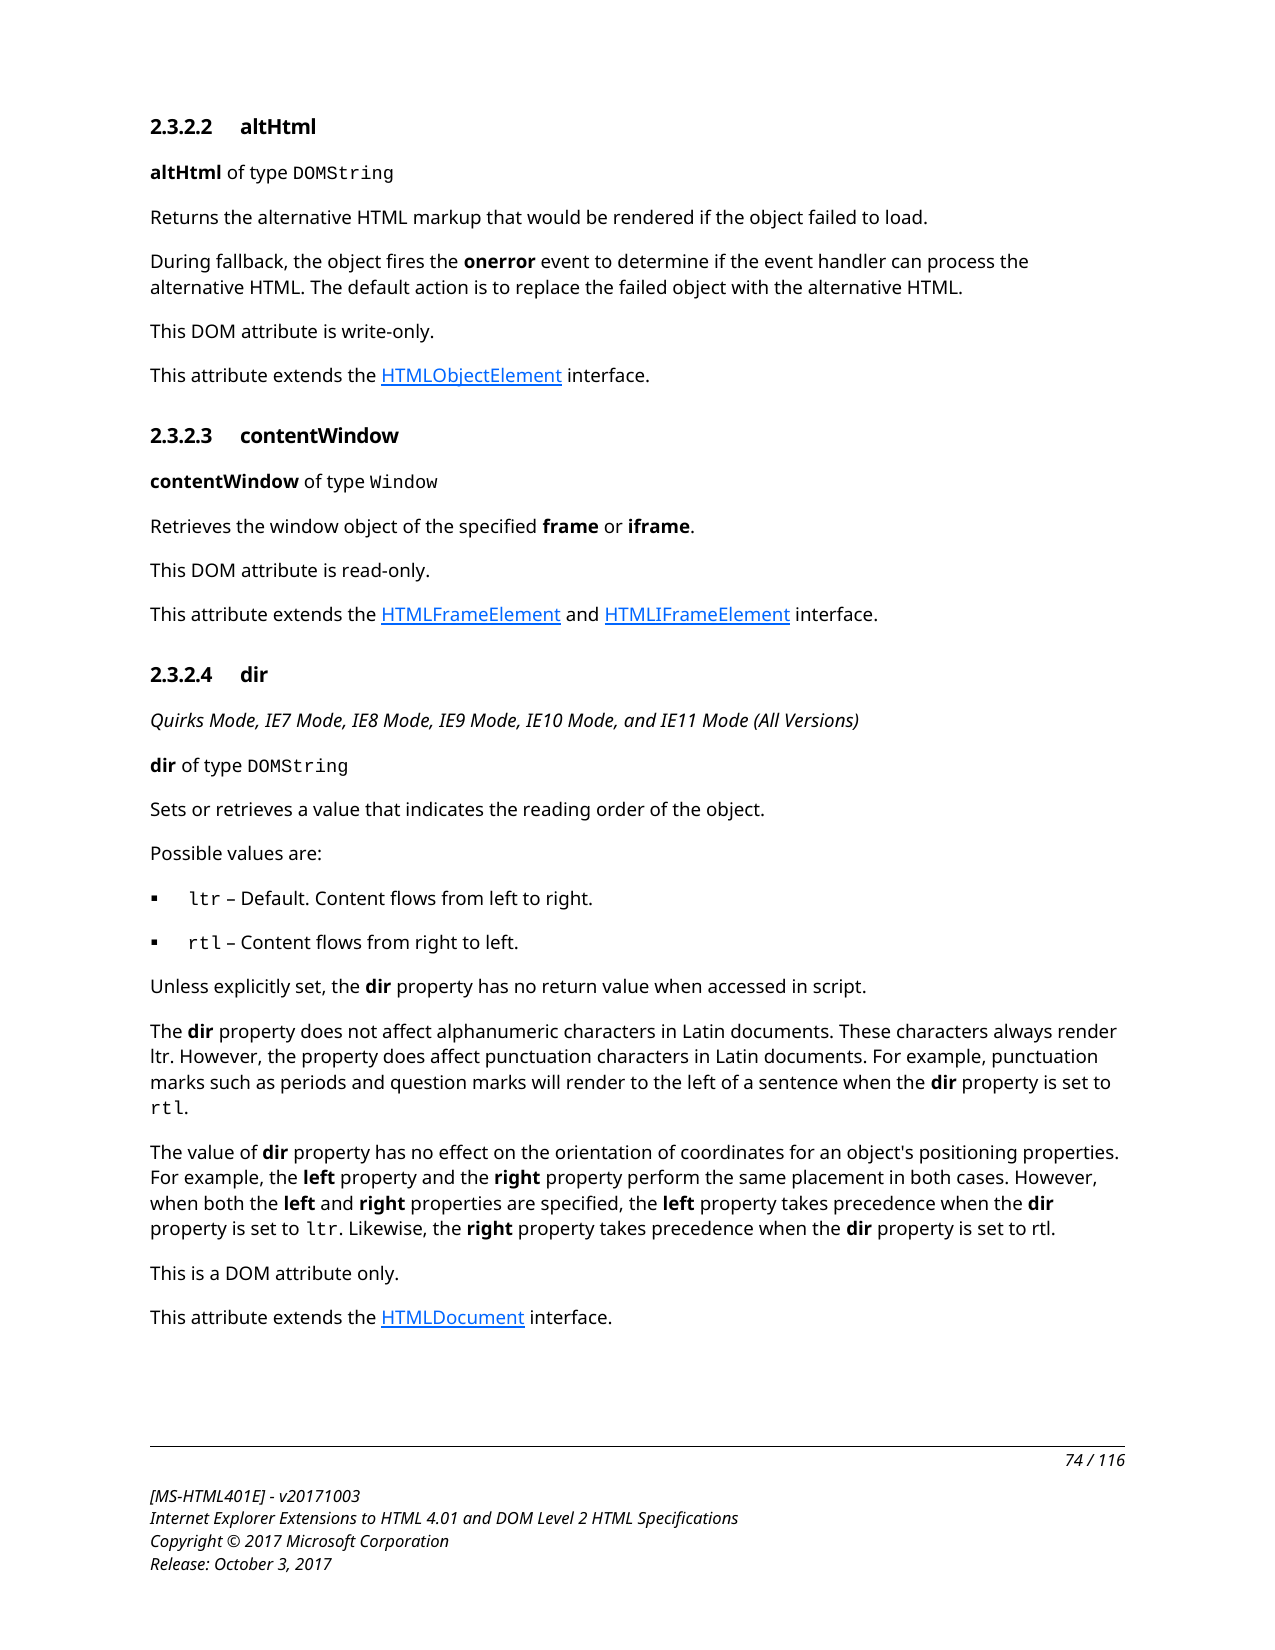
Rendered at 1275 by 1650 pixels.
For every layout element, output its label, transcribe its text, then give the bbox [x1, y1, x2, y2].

text This attribute extends the HTMLObjectElement interface. [150, 362, 1125, 388]
text The value of dir property has no effect on the orientation of coordinates for an object's positioning properties. For example, the left property and the right property perform the same placement in both cases. However, when both the left and right properties are specified, the left property takes precedence when the dir property is set to ltr. Likewise, the right property takes precedence when the dir property is set to rtl. [150, 1139, 1125, 1241]
text This DOM attribute is write-only. [150, 318, 1125, 344]
text This attribute extends the HTMLFrameElement and HTMLIFrameElement interface. [150, 602, 1125, 627]
text altHtml of type DOMString [150, 160, 1125, 185]
subtitle altHtml [150, 112, 1125, 141]
list rtl – Content flows from right to left. [150, 929, 1125, 955]
text Retrieves the window object of the specified frame or iframe. [150, 513, 1125, 538]
text contentWindow of type Window [150, 468, 1125, 494]
subtitle dir [150, 660, 1125, 689]
text This DOM attribute is read-only. [150, 557, 1125, 583]
text Returns the alternative HTML markup that would be rendered if the object failed to load. [150, 204, 1125, 230]
text During fallback, the object fires the onerror event to determine if the event handler can process the alternative HTML. The default action is to replace the failed object with the alternative HTML. [150, 248, 1125, 299]
text This is a DOM attribute only. [150, 1260, 1125, 1286]
text Quirks Mode, IE7 Mode, IE8 Mode, IE9 Mode, IE10 Mode, and IE11 Mode (All Versions) [150, 708, 1125, 733]
text dir of type DOMString [150, 752, 1125, 778]
list ltr – Default. Content flows from left to right. [150, 885, 1125, 911]
text The dir property does not affect alphanumeric characters in Latin documents. These characters always render ltr. However, the property does affect punctuation characters in Latin documents. For example, punctuation marks such as periods and question marks will render to the left of a sentence when the dir property is set to rtl. [150, 1018, 1125, 1120]
subtitle contentWindow [150, 421, 1125, 450]
text Possible values are: [150, 841, 1125, 866]
text Unless explicitly set, the dir property has no return value when accessed in script. [150, 974, 1125, 999]
text This attribute extends the HTMLDocument interface. [150, 1304, 1125, 1330]
text Sets or retrieves a value that indicates the reading order of the object. [150, 796, 1125, 822]
